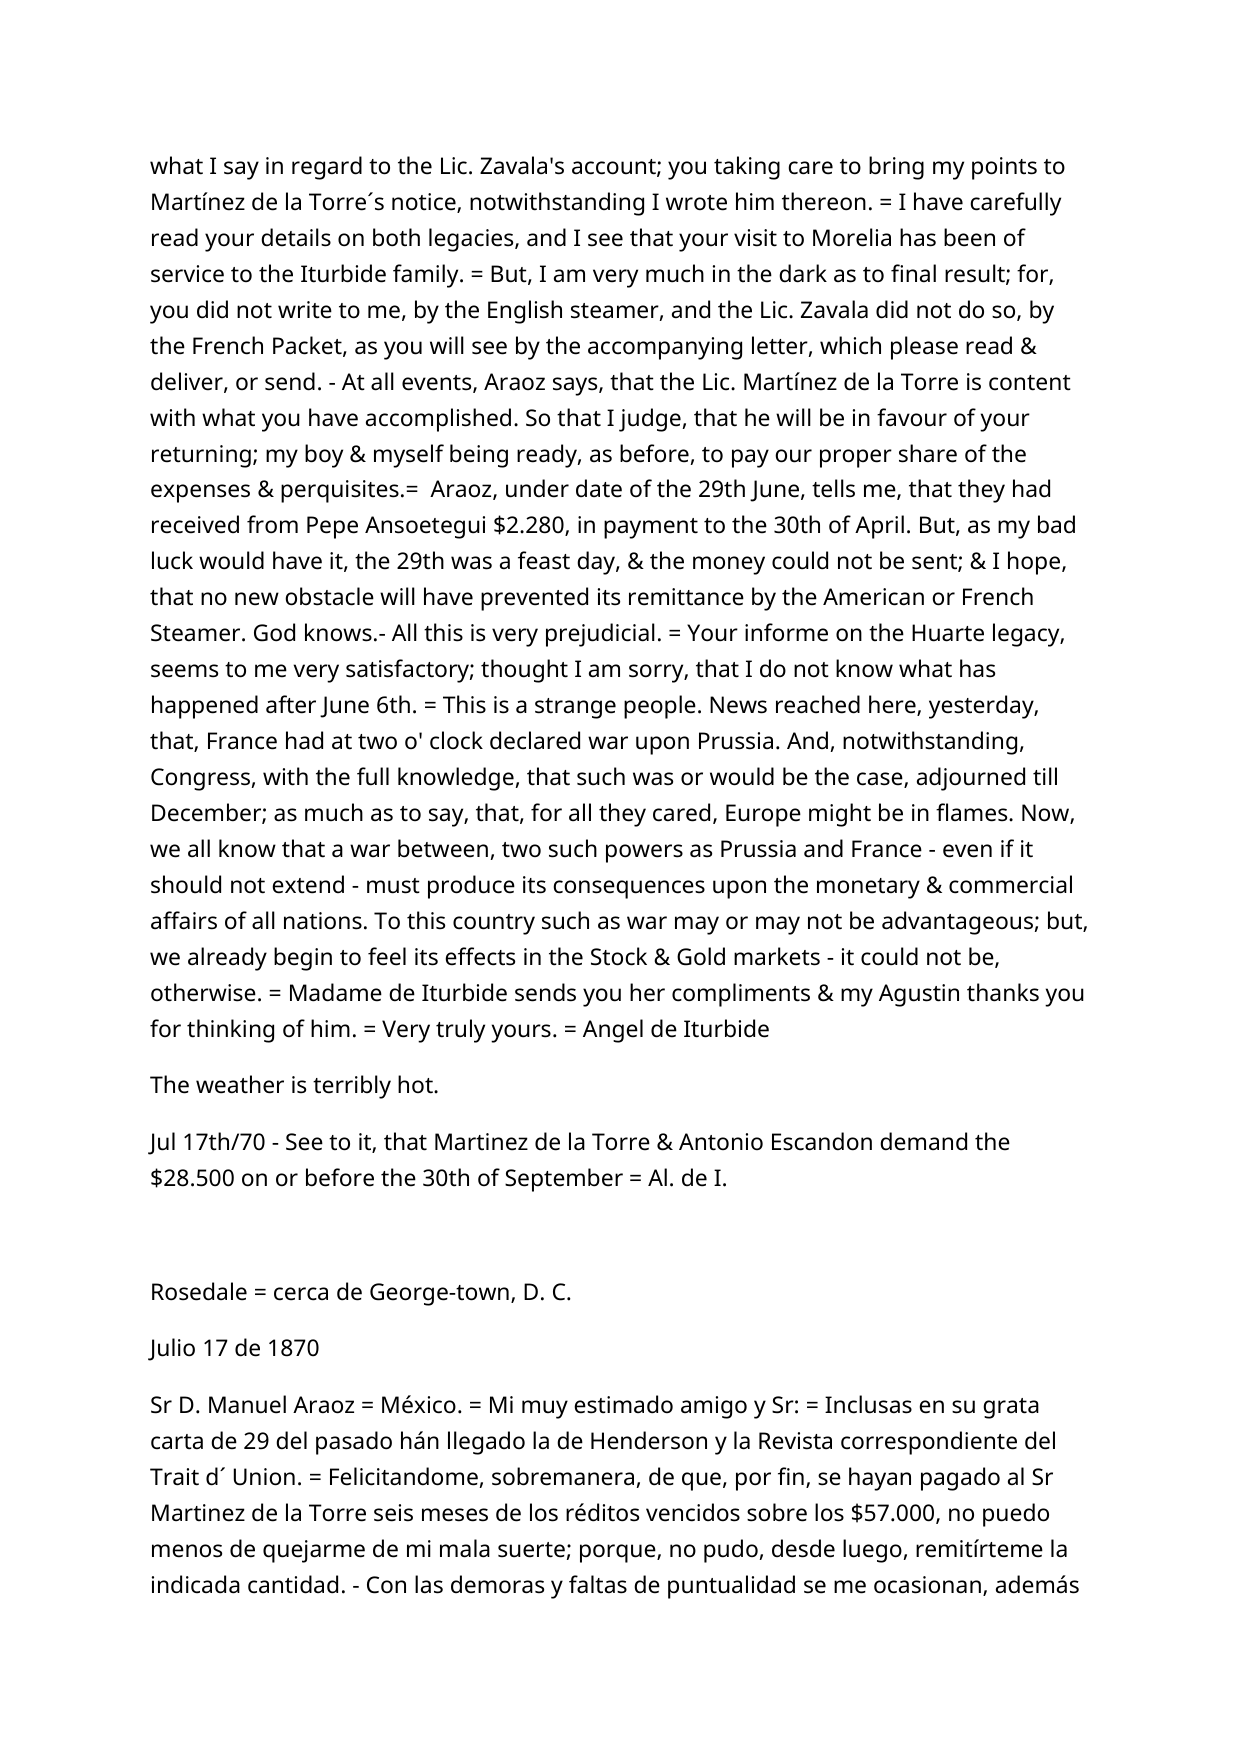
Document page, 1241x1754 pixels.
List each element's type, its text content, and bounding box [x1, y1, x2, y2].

text The weather is terribly hot. [150, 1069, 1090, 1101]
text Rosedale = cerca de George-town, D. C. [150, 1276, 1090, 1307]
text Jul 17th/70 - See to it, that Martinez de la Torre & Antonio Escandon demand the $28.500 on or before the 30th of September = Al. de I. [150, 1126, 1090, 1193]
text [150, 1389, 1090, 1600]
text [150, 150, 1090, 1044]
text Julio 17 de 1870 [150, 1332, 1090, 1363]
